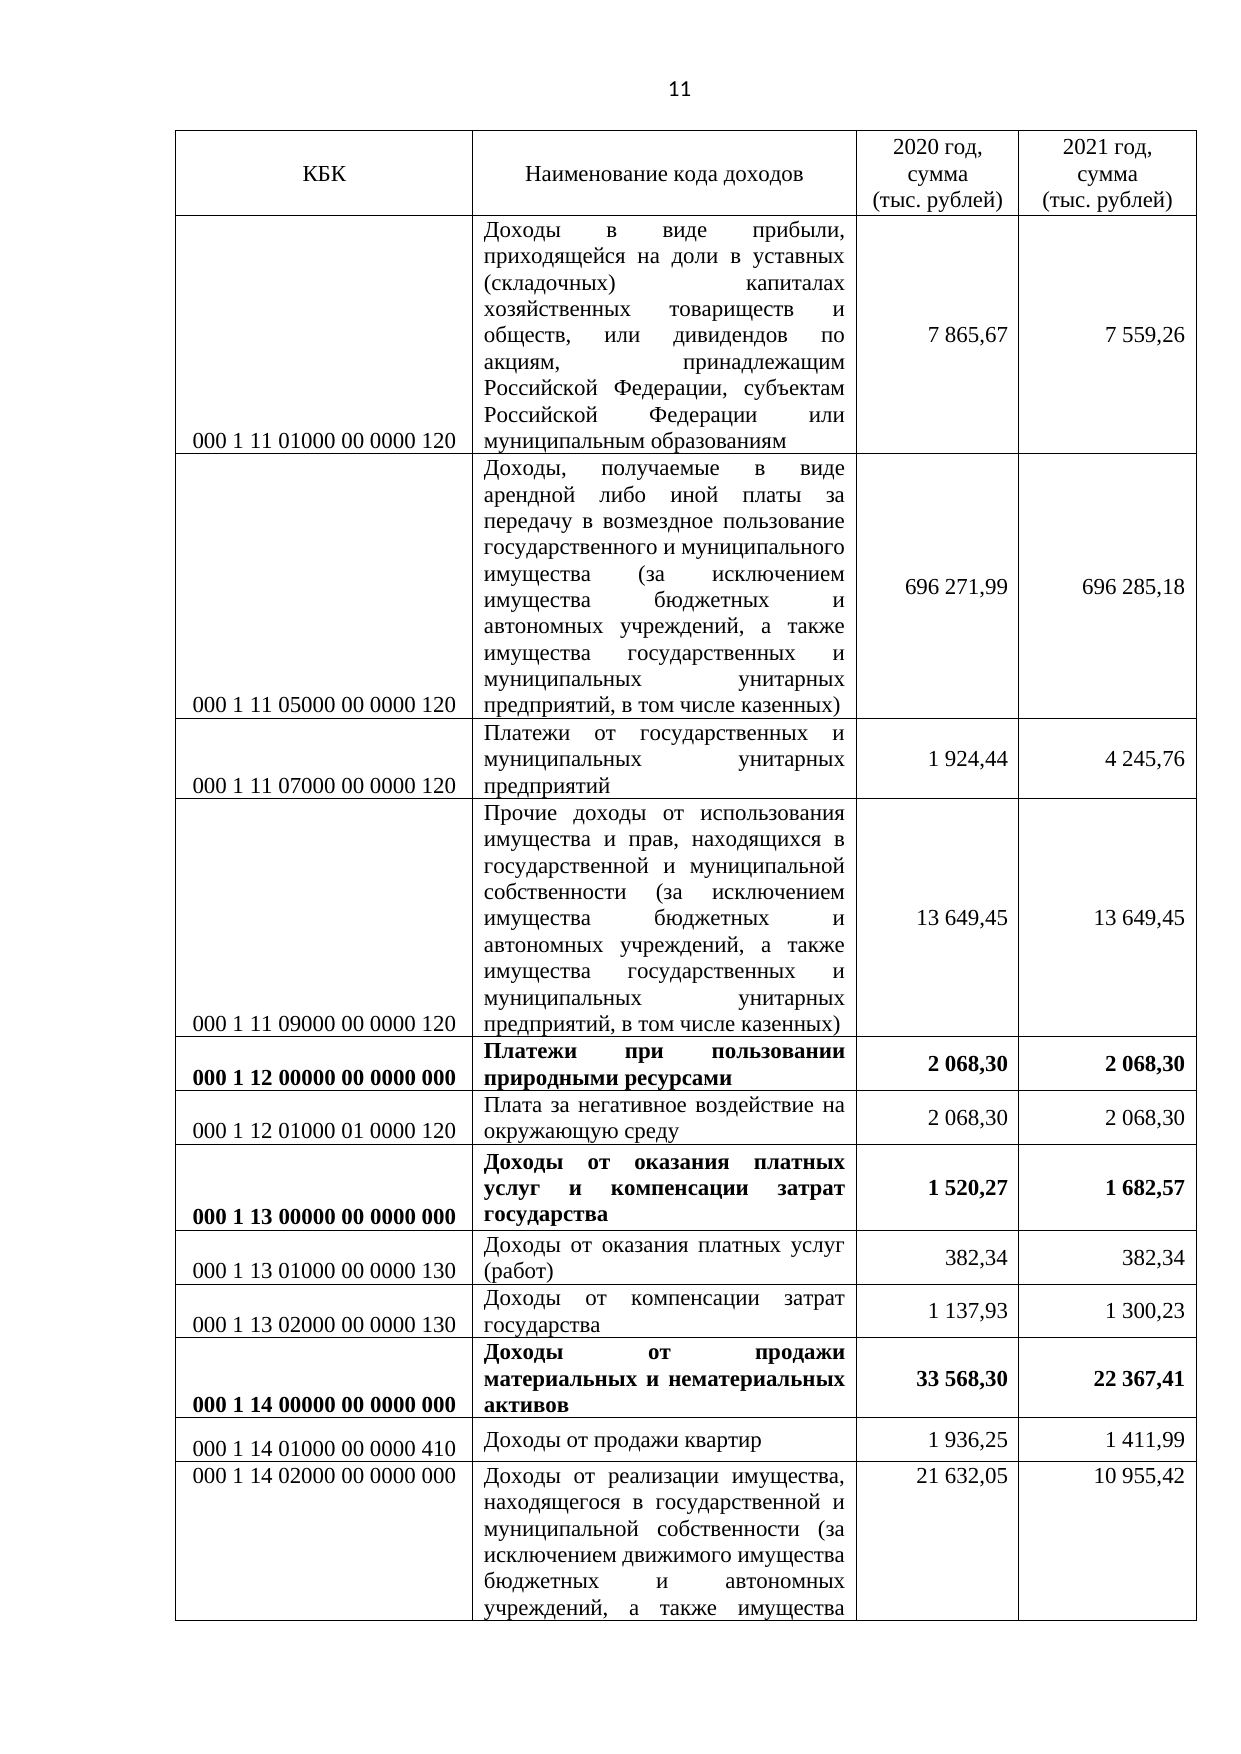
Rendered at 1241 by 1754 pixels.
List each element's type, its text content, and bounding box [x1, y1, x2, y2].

table_cell 21 632,05 [857, 1462, 1018, 1620]
table_cell 2 068,30 [857, 1037, 1018, 1090]
table_cell Доходы от оказания платных услуг (работ) [473, 1231, 856, 1283]
table_cell Доходы в виде прибыли, приходящейся на доли в уставных (складочных) капиталах хозяйственных товариществ и обществ, или дивидендов по акциям, принадлежащим Российской Федерации, субъектам Российской Федерации или муниципальным образованиям [473, 216, 856, 453]
table_cell 382,34 [1019, 1231, 1196, 1283]
table_cell 1 936,25 [857, 1418, 1018, 1461]
table_cell 000 1 11 01000 00 0000 120 [176, 216, 472, 453]
table_cell 10 955,42 [1019, 1462, 1196, 1620]
table_cell 000 1 13 02000 00 0000 130 [176, 1285, 472, 1337]
table_cell 000 1 13 01000 00 0000 130 [176, 1231, 472, 1283]
table_cell 382,34 [857, 1231, 1018, 1283]
table_cell 000 1 14 00000 00 0000 000 [176, 1338, 472, 1417]
table_cell 7 559,26 [1019, 216, 1196, 453]
table_header 2020 год, сумма (тыс. рублей) [857, 131, 1018, 215]
table_header 2021 год, сумма (тыс. рублей) [1019, 131, 1196, 215]
table_cell 000 1 11 07000 00 0000 120 [176, 719, 472, 798]
table_cell 1 520,27 [857, 1145, 1018, 1230]
table_cell 2 068,30 [857, 1091, 1018, 1144]
table_cell 000 1 11 05000 00 0000 120 [176, 454, 472, 718]
table_cell 000 1 13 00000 00 0000 000 [176, 1145, 472, 1230]
table_cell Доходы от продажи материальных и нематериальных активов [473, 1338, 856, 1417]
table_cell 2 068,30 [1019, 1091, 1196, 1144]
table_cell Прочие доходы от использования имущества и прав, находящихся в государственной и муниципальной собственности (за исключением имущества бюджетных и автономных учреждений, а также имущества государственных и муниципальных унитарных предприятий, в том числе казенных) [473, 799, 856, 1036]
table_cell 696 271,99 [857, 454, 1018, 718]
table_cell 1 682,57 [1019, 1145, 1196, 1230]
table_cell 13 649,45 [857, 799, 1018, 1036]
table_cell Доходы от оказания платных услуг и компенсации затрат государства [473, 1145, 856, 1230]
table_cell 1 924,44 [857, 719, 1018, 798]
table_cell 7 865,67 [857, 216, 1018, 453]
table_cell 696 285,18 [1019, 454, 1196, 718]
table_header Наименование кода доходов [473, 131, 856, 215]
table_cell 000 1 12 01000 01 0000 120 [176, 1091, 472, 1144]
table_cell 22 367,41 [1019, 1338, 1196, 1417]
table_cell 1 411,99 [1019, 1418, 1196, 1461]
table_cell 000 1 14 02000 00 0000 000 [176, 1462, 472, 1620]
table_cell 000 1 11 09000 00 0000 120 [176, 799, 472, 1036]
table_cell 000 1 12 00000 00 0000 000 [176, 1037, 472, 1090]
table_cell Доходы от компенсации затрат государства [473, 1285, 856, 1337]
table_cell Доходы от продажи квартир [473, 1418, 856, 1461]
table_header КБК [176, 131, 472, 215]
table_cell 4 245,76 [1019, 719, 1196, 798]
table_cell 000 1 14 01000 00 0000 410 [176, 1418, 472, 1461]
table_cell Платежи при пользовании природными ресурсами [473, 1037, 856, 1090]
table_cell 1 137,93 [857, 1285, 1018, 1337]
table_cell 33 568,30 [857, 1338, 1018, 1417]
table_cell Доходы, получаемые в виде арендной либо иной платы за передачу в возмездное пользование государственного и муниципального имущества (за исключением имущества бюджетных и автономных учреждений, а также имущества государственных и муниципальных унитарных предприятий, в том числе казенных) [473, 454, 856, 718]
table_cell 1 300,23 [1019, 1285, 1196, 1337]
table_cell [473, 1462, 856, 1620]
table_cell 2 068,30 [1019, 1037, 1196, 1090]
table_cell Платежи от государственных и муниципальных унитарных предприятий [473, 719, 856, 798]
table_cell 13 649,45 [1019, 799, 1196, 1036]
table_cell Плата за негативное воздействие на окружающую среду [473, 1091, 856, 1144]
